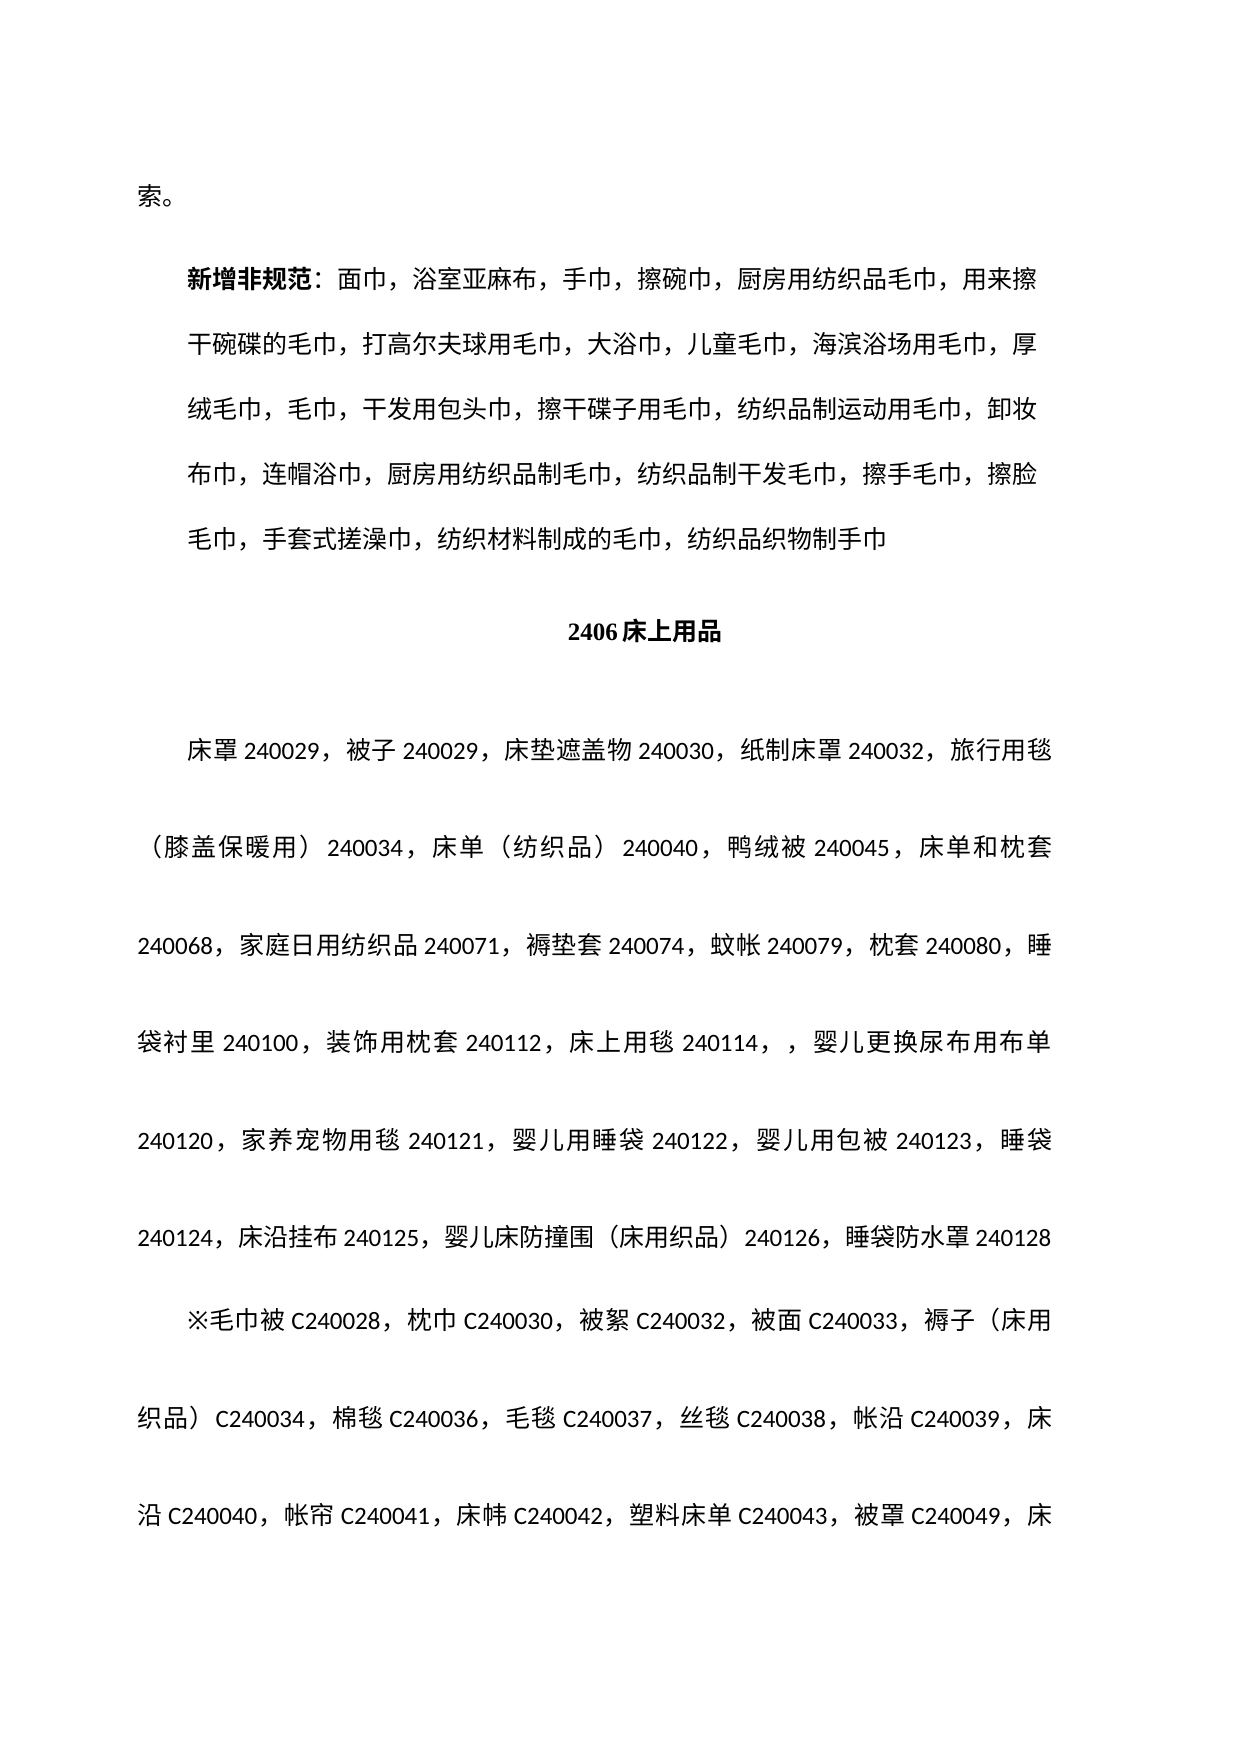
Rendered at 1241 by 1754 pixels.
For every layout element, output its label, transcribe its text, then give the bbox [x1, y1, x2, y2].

text 新增非规范：面巾，浴室亚麻布，手巾，擦碗巾，厨房用纺织品毛巾，用来擦干碗碟的毛巾，打高尔夫球用毛巾，大浴巾，儿童毛巾，海滨浴场用毛巾，厚绒毛巾，毛巾，干发用包头巾，擦干碟子用毛巾，纺织品制运动用毛巾，卸妆布巾，连帽浴巾，厨房用纺织品制毛巾，纺织品制干发毛巾，擦手毛巾，擦脸毛巾，手套式搓澡巾，纺织材料制成的毛巾，纺织品织物制手巾 [187, 245, 1053, 570]
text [137, 1286, 1053, 1546]
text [137, 162, 1053, 227]
text 床罩240029，被子240029，床垫遮盖物240030，纸制床罩240032，旅行用毯（膝盖保暖用）240034，床单（纺织品）240040，鸭绒被240045，床单和枕套240068，家庭日用纺织品240071，褥垫套240074，蚊帐240079，枕套240080，睡袋衬里240100，装饰用枕套240112，床上用毯240114，，婴儿更换尿布用布单240120，家养宠物用毯240121，婴儿用睡袋240122，婴儿用包被240123，睡袋240124，床沿挂布240125，婴儿床防撞围（床用织品）240126，睡袋防水罩240128 [137, 716, 1053, 1268]
subtitle 2406床上用品 [187, 597, 1053, 662]
